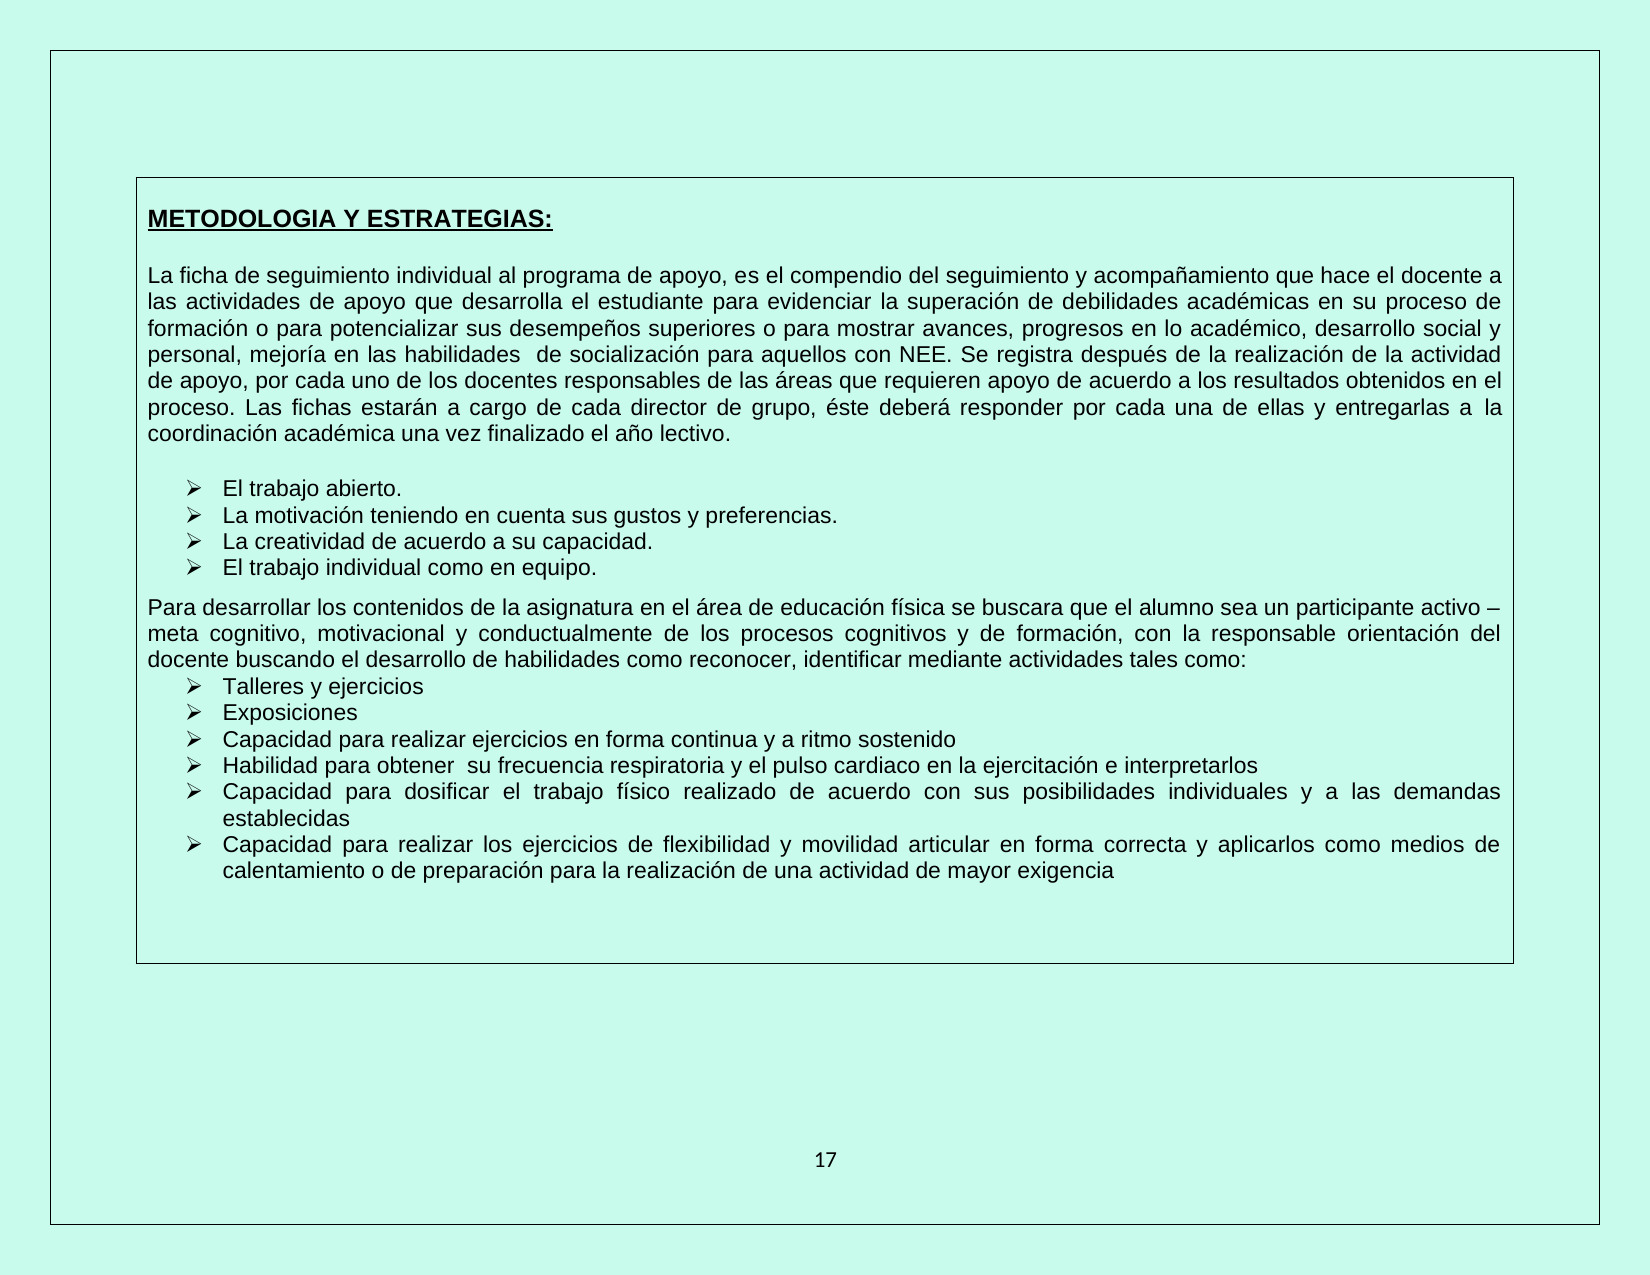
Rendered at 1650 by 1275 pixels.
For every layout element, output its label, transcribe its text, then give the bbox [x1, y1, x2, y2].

table_header METODOLOGIA Y ESTRATEGIAS: La ficha de seguimiento individual al programa de apoyo, es el compendio del seguimiento y acompañamiento que hace el docente a las actividades de apoyo que desarrolla el estudiante para evidenciar la superación de debilidades académicas en su proceso de formación o para potencializar sus desempeños superiores o para mostrar avances, progresos en lo académico, desarrollo social y personal, mejoría en las habilidades de socialización para aquellos con NEE. Se registra después de la realización de la actividad de apoyo, por cada uno de los docentes responsables de las áreas que requieren apoyo de acuerdo a los resultados obtenidos en el proceso. Las fichas estarán a cargo de cada director de grupo, éste deberá responder por cada una de ellas y entregarlas a la coordinación académica una vez finalizado el año lectivo. El trabajo abierto. La motivación teniendo en cuenta sus gustos y preferencias. La creatividad de acuerdo a su capacidad. El trabajo individual como en equipo. Para desarrollar los contenidos de la asignatura en el área de educación física se buscara que el alumno sea un participante activo – meta cognitivo, motivacional y conductualmente de los procesos cognitivos y de formación, con la responsable orientación del docente buscando el desarrollo de habilidades como reconocer, identificar mediante actividades tales como: Talleres y ejercicios Exposiciones Capacidad para realizar ejercicios en forma continua y a ritmo sostenido Habilidad para obtener su frecuencia respiratoria y el pulso cardiaco en la ejercitación e interpretarlos Capacidad para dosificar el trabajo físico realizado de acuerdo con sus posibilidades individuales y a las demandas establecidas Capacidad para realizar los ejercicios de flexibilidad y movilidad articular en forma correcta y aplicarlos como medios de calentamiento o de preparación para la realización de una actividad de mayor exigencia [137, 178, 1513, 963]
